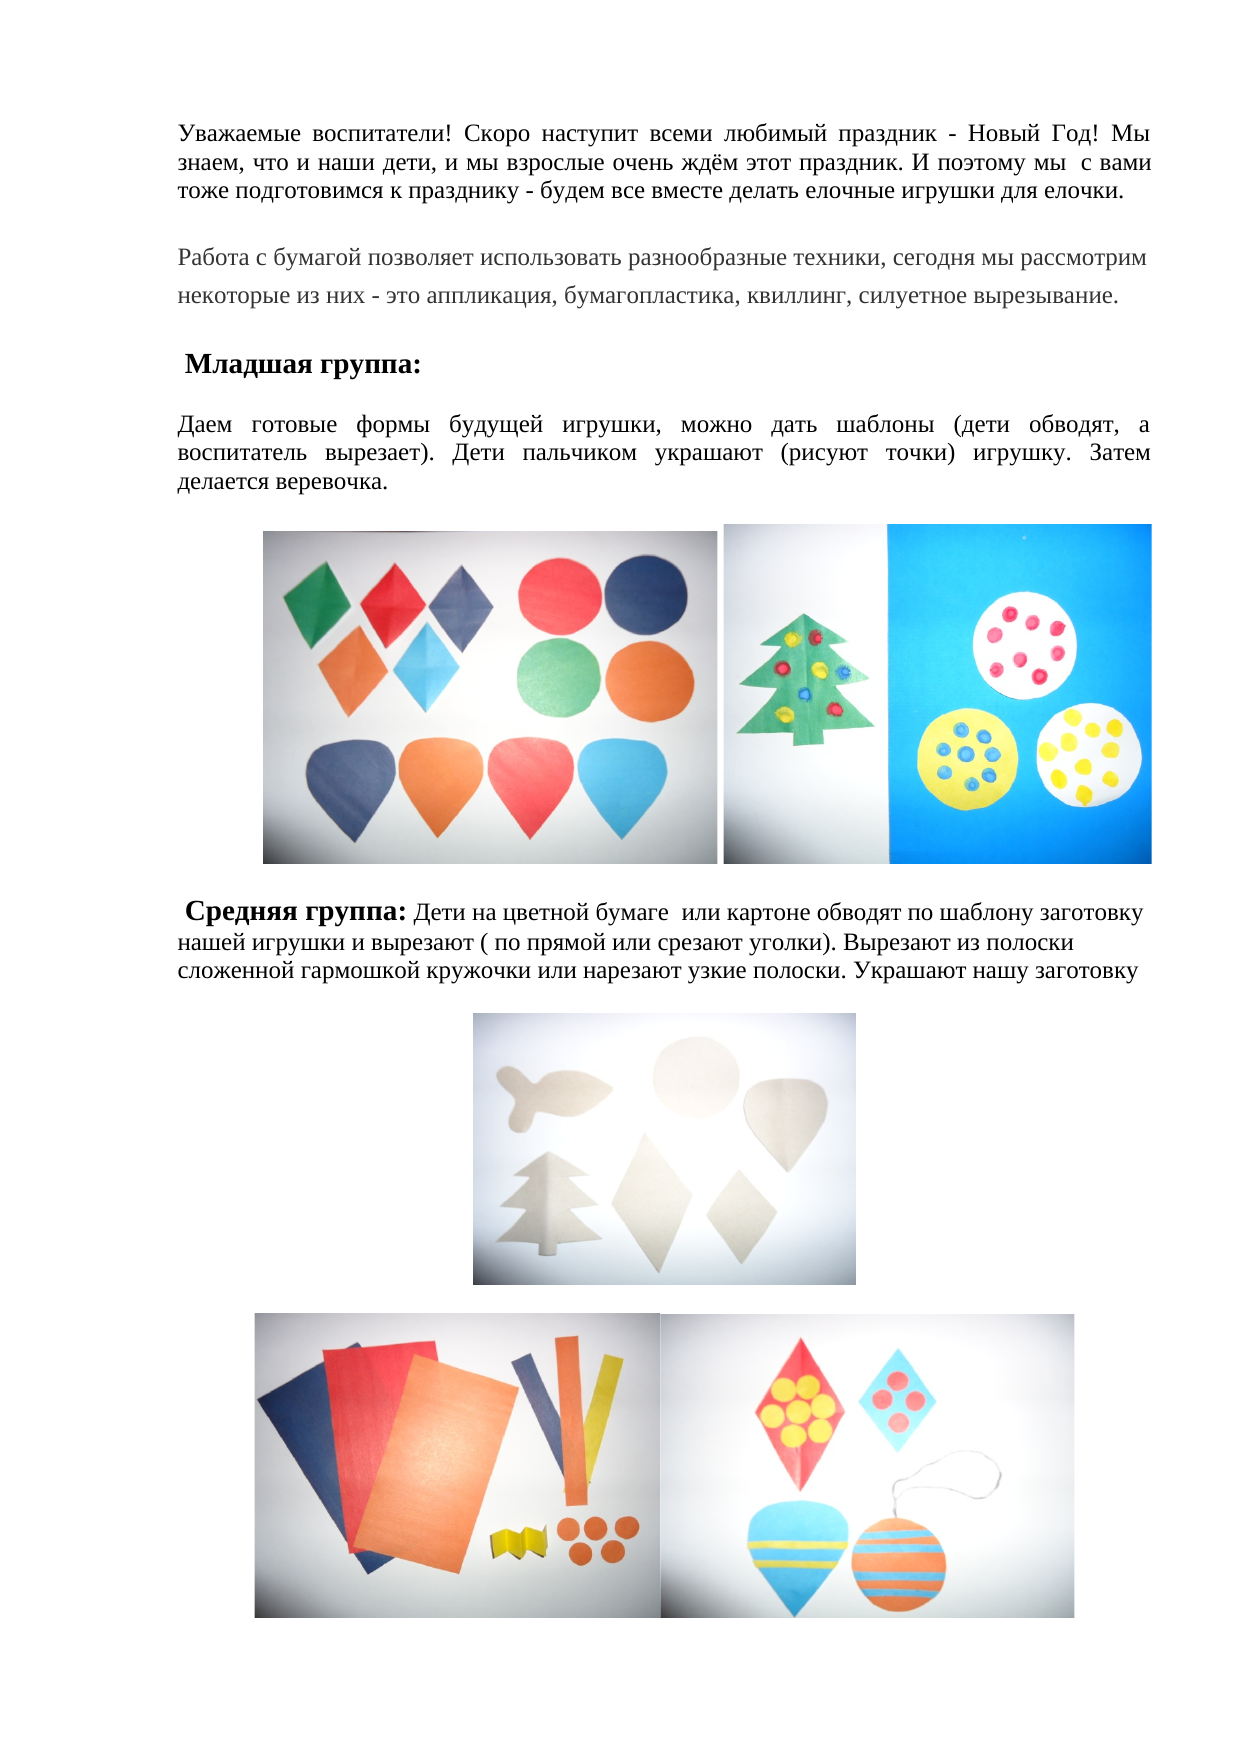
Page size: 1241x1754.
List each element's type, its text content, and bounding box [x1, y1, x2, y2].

picture [723, 524, 1152, 864]
text Младшая группа: [177, 346, 1152, 379]
picture [254, 1313, 1075, 1618]
text Работа с бумагой позволяет использовать разнообразные техники, сегодня мы рассмотрим некоторые из них - это аппликация, бумагопластика, квиллинг, силуетное вырезывание. [177, 233, 1152, 308]
text Уважаемые воспитатели! Скоро наступит всеми любимый праздник - Новый Год! Мы знаем, что и наши дети, и мы взрослые очень ждём этот праздник. И поэтому мы с вами тоже подготовимся к празднику - будем все вместе делать елочные игрушки для елочки. [177, 118, 1152, 204]
text Даем готовые формы будущей игрушки, можно дать шаблоны (дети обводят, а воспитатель вырезает). Дети пальчиком украшают (рисуют точки) игрушку. Затем делается веревочка. [177, 409, 1152, 495]
picture [473, 1013, 856, 1285]
text Средняя группа: Дети на цветной бумаге или картоне обводят по шаблону заготовку нашей игрушки и вырезают ( по прямой или срезают уголки). Вырезают из полоски сложенной гармошкой кружочки или нарезают узкие полоски. Украшают нашу заготовку [177, 893, 1152, 984]
picture [263, 531, 718, 864]
